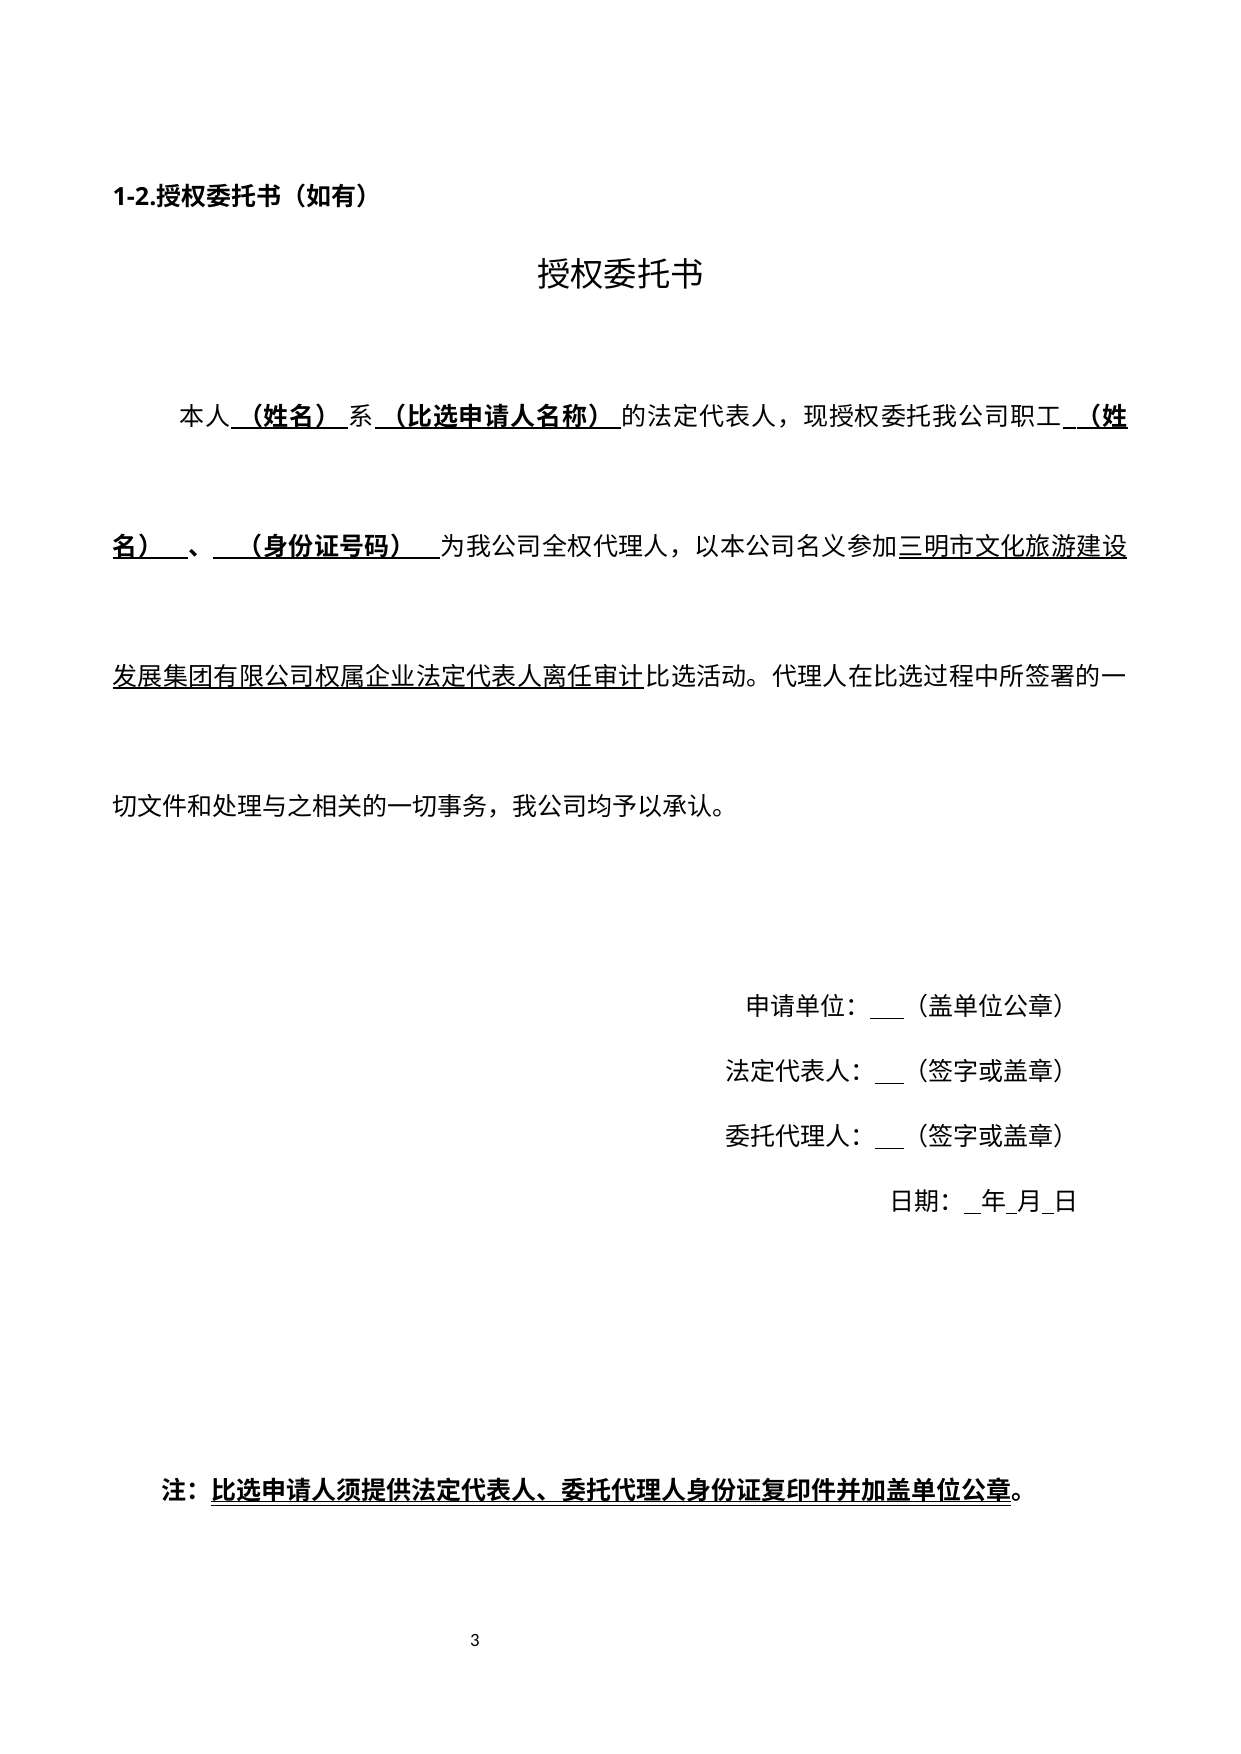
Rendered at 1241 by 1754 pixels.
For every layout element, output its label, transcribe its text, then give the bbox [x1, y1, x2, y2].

text 注：比选申请人须提供法定代表人、委托代理人身份证复印件并加盖单位公章。 [119, 1456, 1121, 1521]
text 授权委托书 [112, 239, 1128, 304]
text 法定代表人： （签字或盖章） [112, 1037, 1078, 1102]
text 委托代理人： （签字或盖章） [112, 1102, 1078, 1167]
text 本人 （姓名） 系 （比选申请人名称） 的法定代表人，现授权委托我公司职工 （姓名） 、 （身份证号码） 为我公司全权代理人，以本公司名义参加三明市文化旅游建设发展集团有限公司权属企业法定代表人离任审计比选活动。代理人在比选过程中所签署的一切文件和处理与之相关的一切事务，我公司均予以承认。 [112, 382, 1128, 837]
text 1-2.授权委托书（如有） [112, 162, 1128, 227]
text 日期： 年 月 日 [112, 1167, 1078, 1232]
text 申请单位： （盖单位公章） [112, 972, 1078, 1037]
